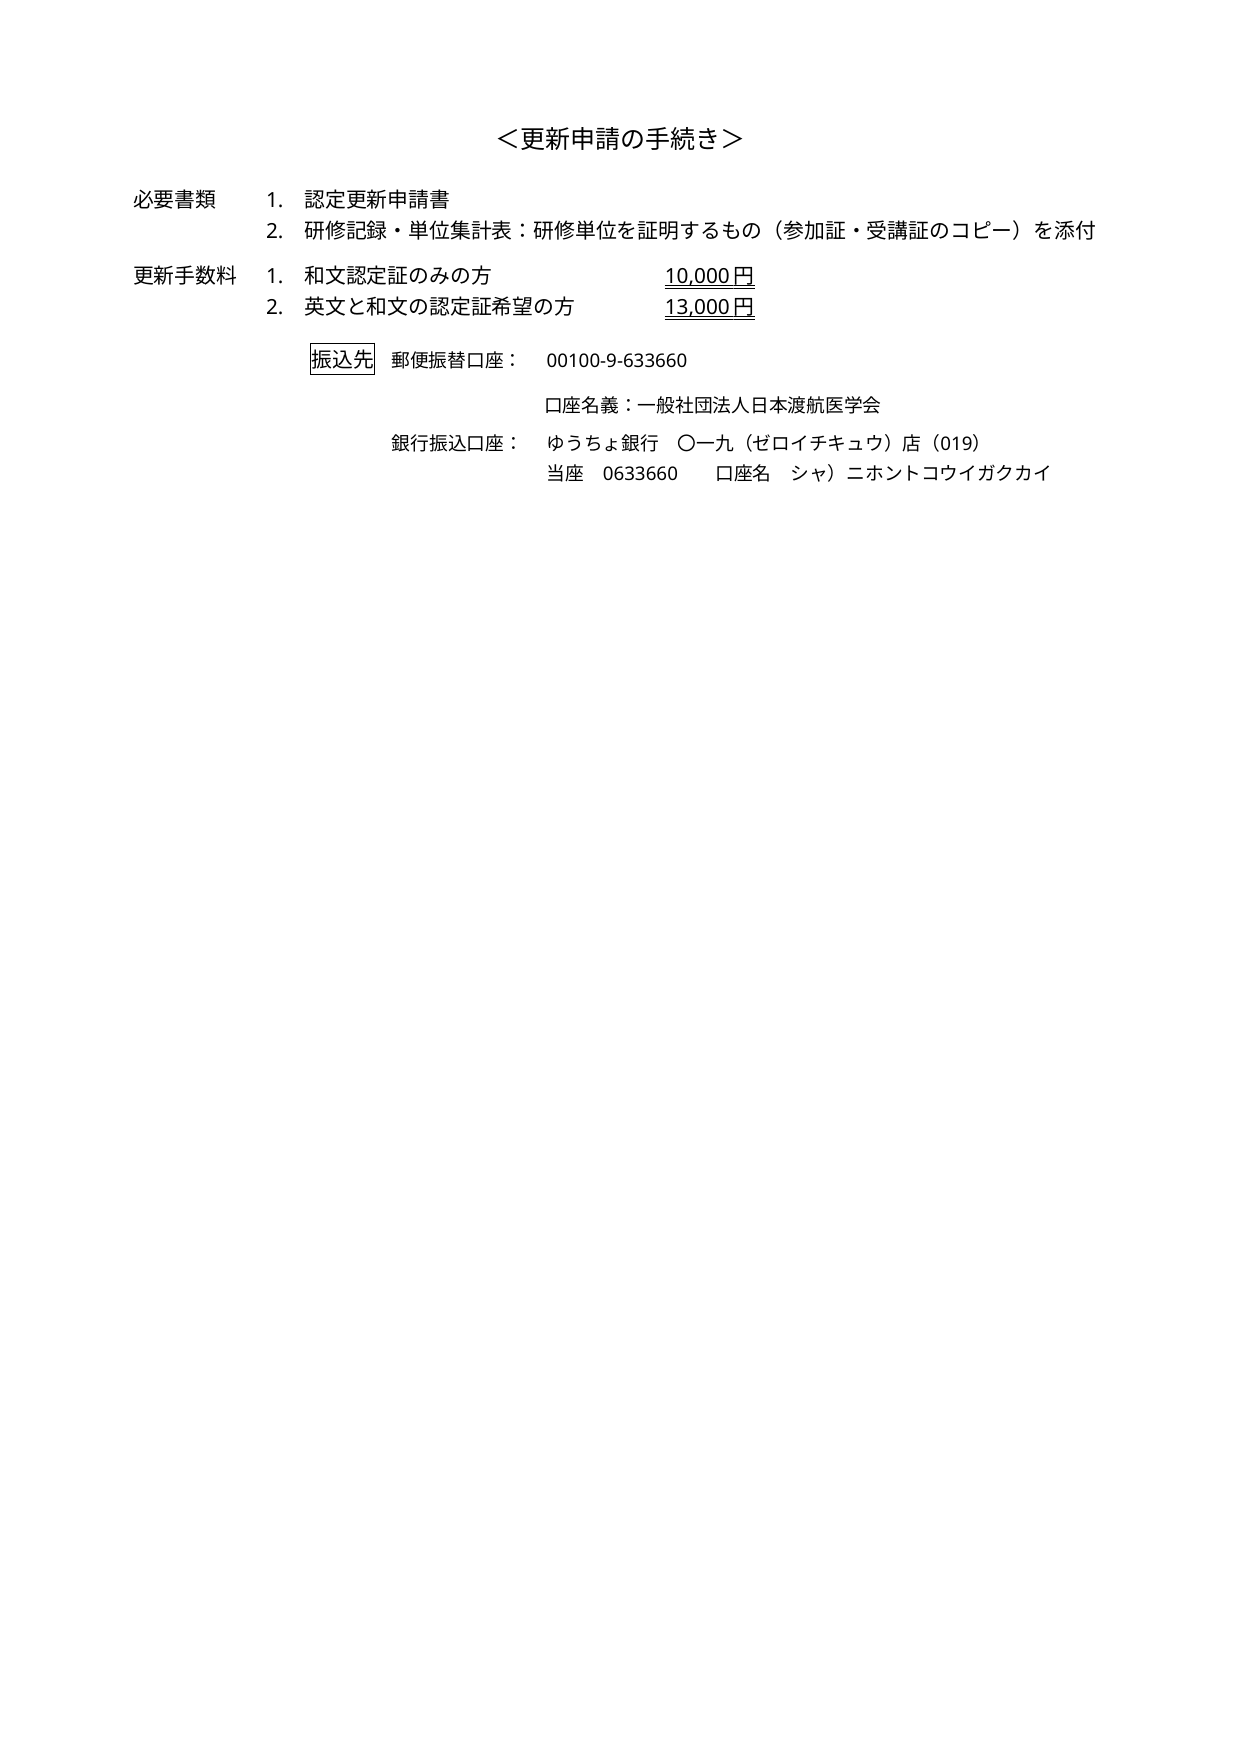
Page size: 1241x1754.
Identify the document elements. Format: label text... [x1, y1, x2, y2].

text 必要書類 1. 認定更新申請書 [133, 184, 1122, 214]
text 当座 0633660 口座名 シャ）ニホントコウイガクカイ [392, 457, 1122, 488]
text 2. 研修記録・単位集計表：研修単位を証明するもの（参加証・受講証のコピー）を添付 [133, 214, 1122, 244]
text 2. 英文と和文の認定証希望の方 13,000円 [133, 290, 1122, 321]
text 口座名義：一般社団法人日本渡航医学会 [392, 389, 1122, 419]
text 振込先 郵便振替口座： 00100-9-633660 [310, 328, 1122, 389]
text 銀行振込口座： ゆうちょ銀行 〇一九（ゼロイチキュウ）店（019） [392, 427, 1122, 457]
text ＜更新申請の手続き＞ [118, 108, 1122, 168]
text 更新手数料 1. 和文認定証のみの方 10,000円 [133, 260, 1122, 290]
